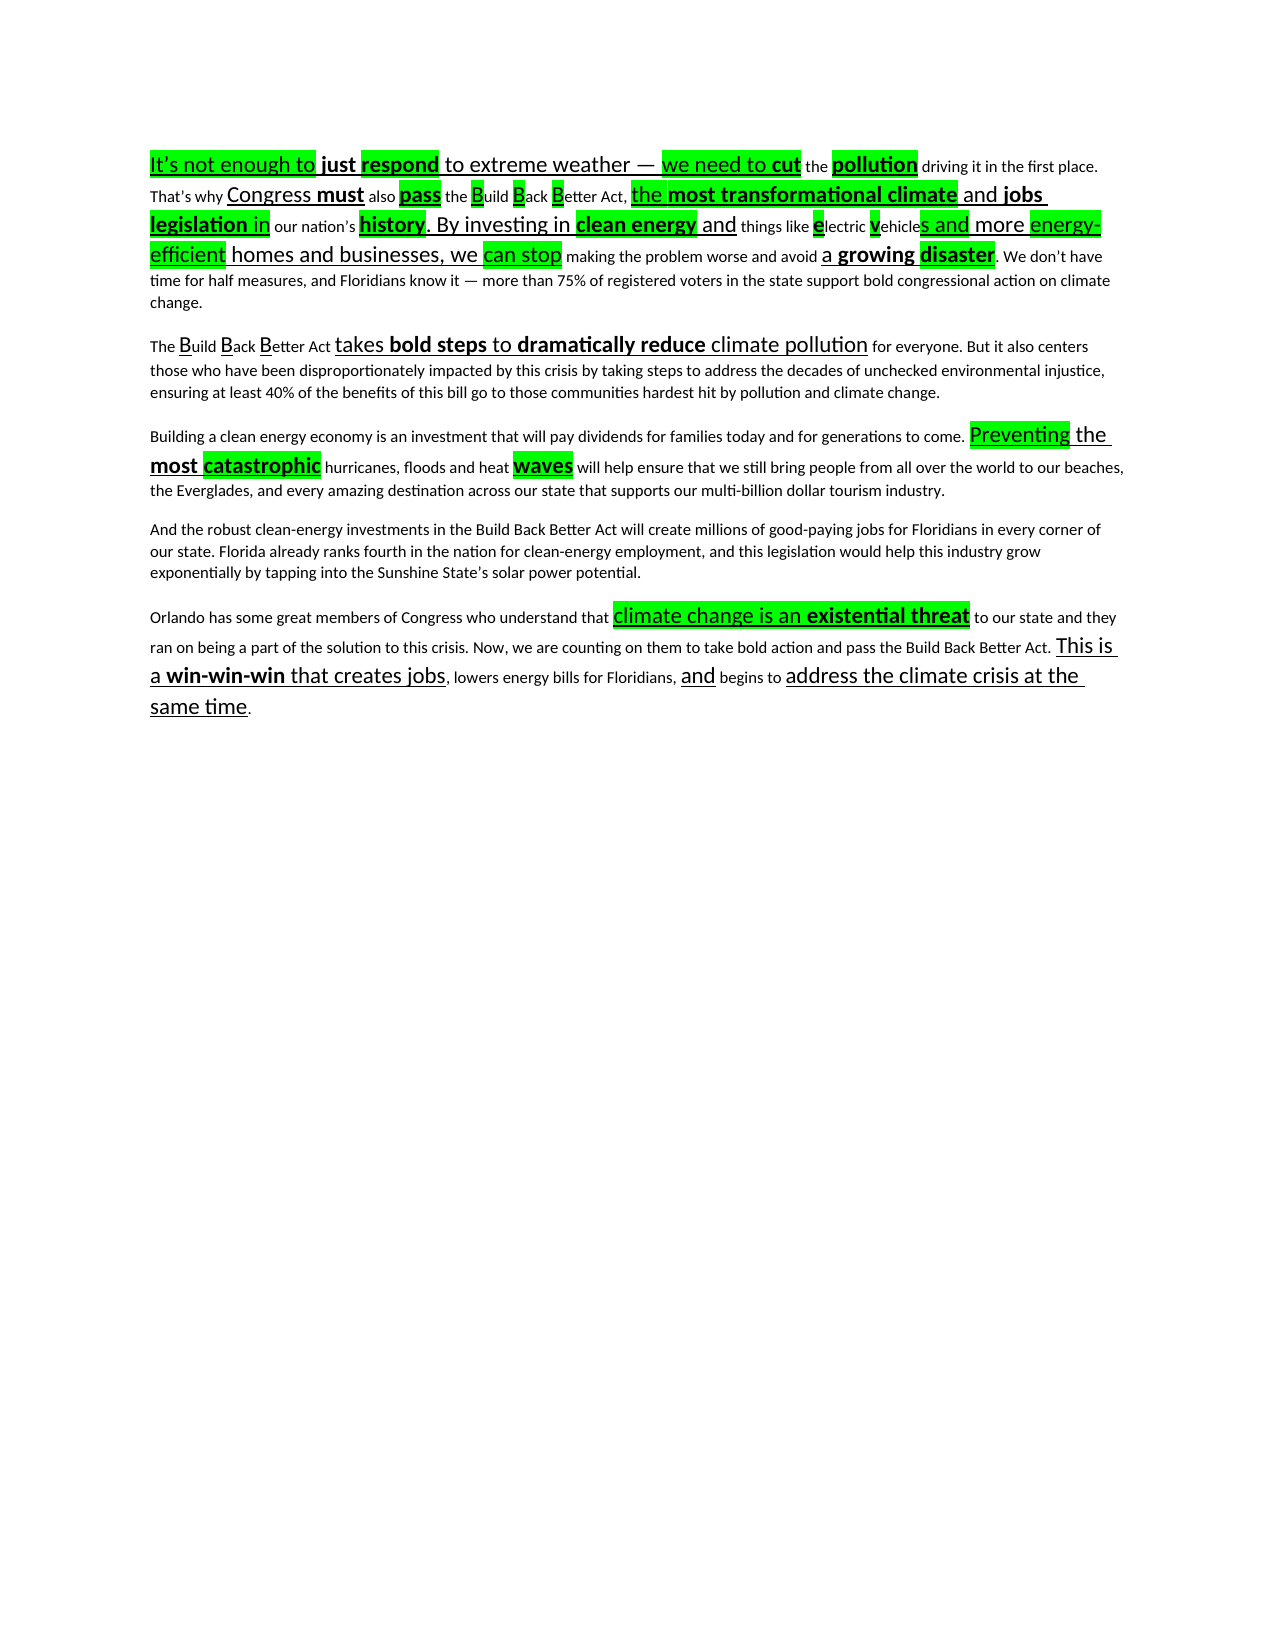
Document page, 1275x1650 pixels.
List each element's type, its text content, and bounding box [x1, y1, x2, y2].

text And the robust clean-energy investments in the Build Back Better Act will create millions of good-paying jobs for Floridians in every corner of our state. Florida already ranks fourth in the nation for clean-energy employment, and this legislation would help this industry grow exponentially by tapping into the Sunshine State’s solar power potential. [150, 519, 1125, 583]
text Building a clean energy economy is an investment that will pay dividends for families today and for generations to come. Preventing the most catastrophic hurricanes, floods and heat waves will help ensure that we still bring people from all over the world to our beaches, the Everglades, and every amazing destination across our state that supports our multi-billion dollar tourism industry. [150, 421, 1125, 501]
text It’s not enough to just respond to extreme weather — we need to cut the pollution driving it in the first place. That’s why Congress must also pass the Build Back Better Act, the most transformational climate and jobs legislation in our nation’s history. By investing in clean energy and things like electric vehicles and more energy-efficient homes and businesses, we can stop making the problem worse and avoid a growing disaster. We don’t have time for half measures, and Floridians know it — more than 75% of registered voters in the state support bold congressional action on climate change. [150, 150, 1125, 312]
text The Build Back Better Act takes bold steps to dramatically reduce climate pollution for everyone. But it also centers those who have been disproportionately impacted by this crisis by taking steps to address the decades of unchecked environmental injustice, ensuring at least 40% of the benefits of this bill go to those communities hardest hit by pollution and climate change. [150, 331, 1125, 402]
text Orlando has some great members of Congress who understand that climate change is an existential threat to our state and they ran on being a part of the solution to this crisis. Now, we are counting on them to take bold action and pass the Build Back Better Act. This is a win-win-win that creates jobs, lowers energy bills for Floridians, and begins to address the climate crisis at the same time. [150, 601, 1125, 720]
